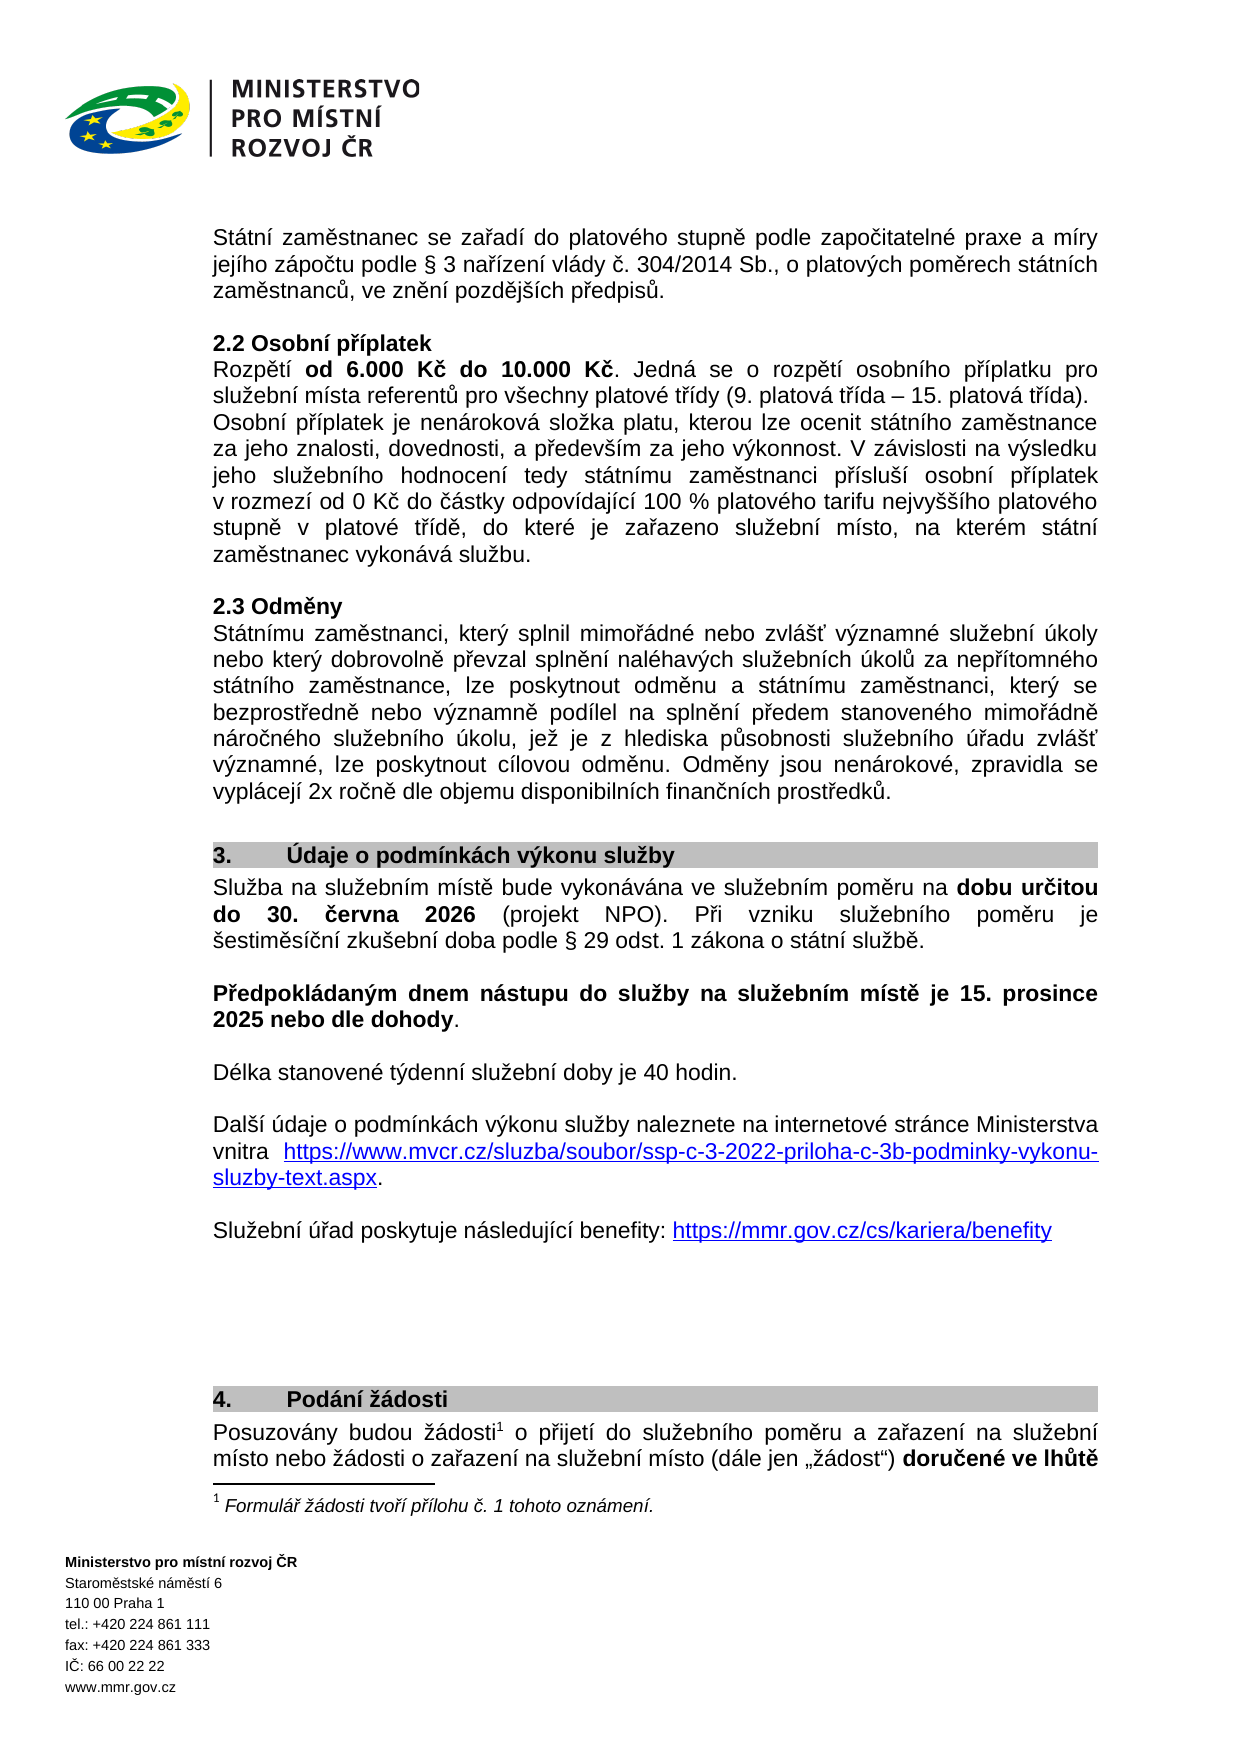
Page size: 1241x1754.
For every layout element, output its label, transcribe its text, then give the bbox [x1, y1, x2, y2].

text Další údaje o podmínkách výkonu služby naleznete na internetové stránce Ministerstva vnitra https://www.mvcr.cz/sluzba/soubor/ssp-c-3-2022-priloha-c-3b-podminky-vykonu-sluzby-text.aspx. [213, 1111, 1098, 1191]
text 2.3 Odměny [213, 593, 1098, 620]
subtitle 4. Podání žádosti [213, 1386, 1098, 1412]
text Státnímu zaměstnanci, který splnil mimořádné nebo zvlášť významné služební úkoly nebo který dobrovolně převzal splnění naléhavých služebních úkolů za nepřítomného státního zaměstnance, lze poskytnout odměnu a státnímu zaměstnanci, který se bezprostředně nebo významně podílel na splnění předem stanoveného mimořádně náročného služebního úkolu, jež je z hlediska působnosti služebního úřadu zvlášť významné, lze poskytnout cílovou odměnu. Odměny jsou nenárokové, zpravidla se vyplácejí 2x ročně dle objemu disponibilních finančních prostředků. [213, 620, 1098, 804]
text Rozpětí od 6.000 Kč do 10.000 Kč. Jedná se o rozpětí osobního příplatku pro služební místa referentů pro všechny platové třídy (9. platová třída – 15. platová třída). [213, 356, 1098, 409]
text Státní zaměstnanec se zařadí do platového stupně podle započitatelné praxe a míry jejího zápočtu podle § 3 nařízení vlády č. 304/2014 Sb., o platových poměrech státních zaměstnanců, ve znění pozdějších předpisů. [213, 224, 1098, 303]
text Předpokládaným dnem nástupu do služby na služebním místě je 15. prosince 2025 nebo dle dohody. [213, 980, 1098, 1032]
text Služba na služebním místě bude vykonávána ve služebním poměru na dobu určitou do 30. června 2026 (projekt NPO). Při vzniku služebního poměru je šestiměsíční zkušební doba podle § 29 odst. 1 zákona o státní službě. [213, 874, 1098, 953]
text 2.2 Osobní příplatek [213, 330, 1098, 356]
text Služební úřad poskytuje následující benefity: https://mmr.gov.cz/cs/kariera/benefity [213, 1217, 1098, 1243]
subtitle 3. Údaje o podmínkách výkonu služby [213, 842, 1098, 868]
picture [65, 79, 420, 157]
text Délka stanovené týdenní služební doby je 40 hodin. [213, 1059, 1098, 1085]
text Osobní příplatek je nenároková složka platu, kterou lze ocenit státního zaměstnance za jeho znalosti, dovednosti, a především za jeho výkonnost. V závislosti na výsledku jeho služebního hodnocení tedy státnímu zaměstnanci přísluší osobní příplatek v rozmezí od 0 Kč do částky odpovídající 100 % platového tarifu nejvyššího platového stupně v platové třídě, do které je zařazeno služební místo, na kterém státní zaměstnanec vykonává službu. [213, 409, 1098, 567]
